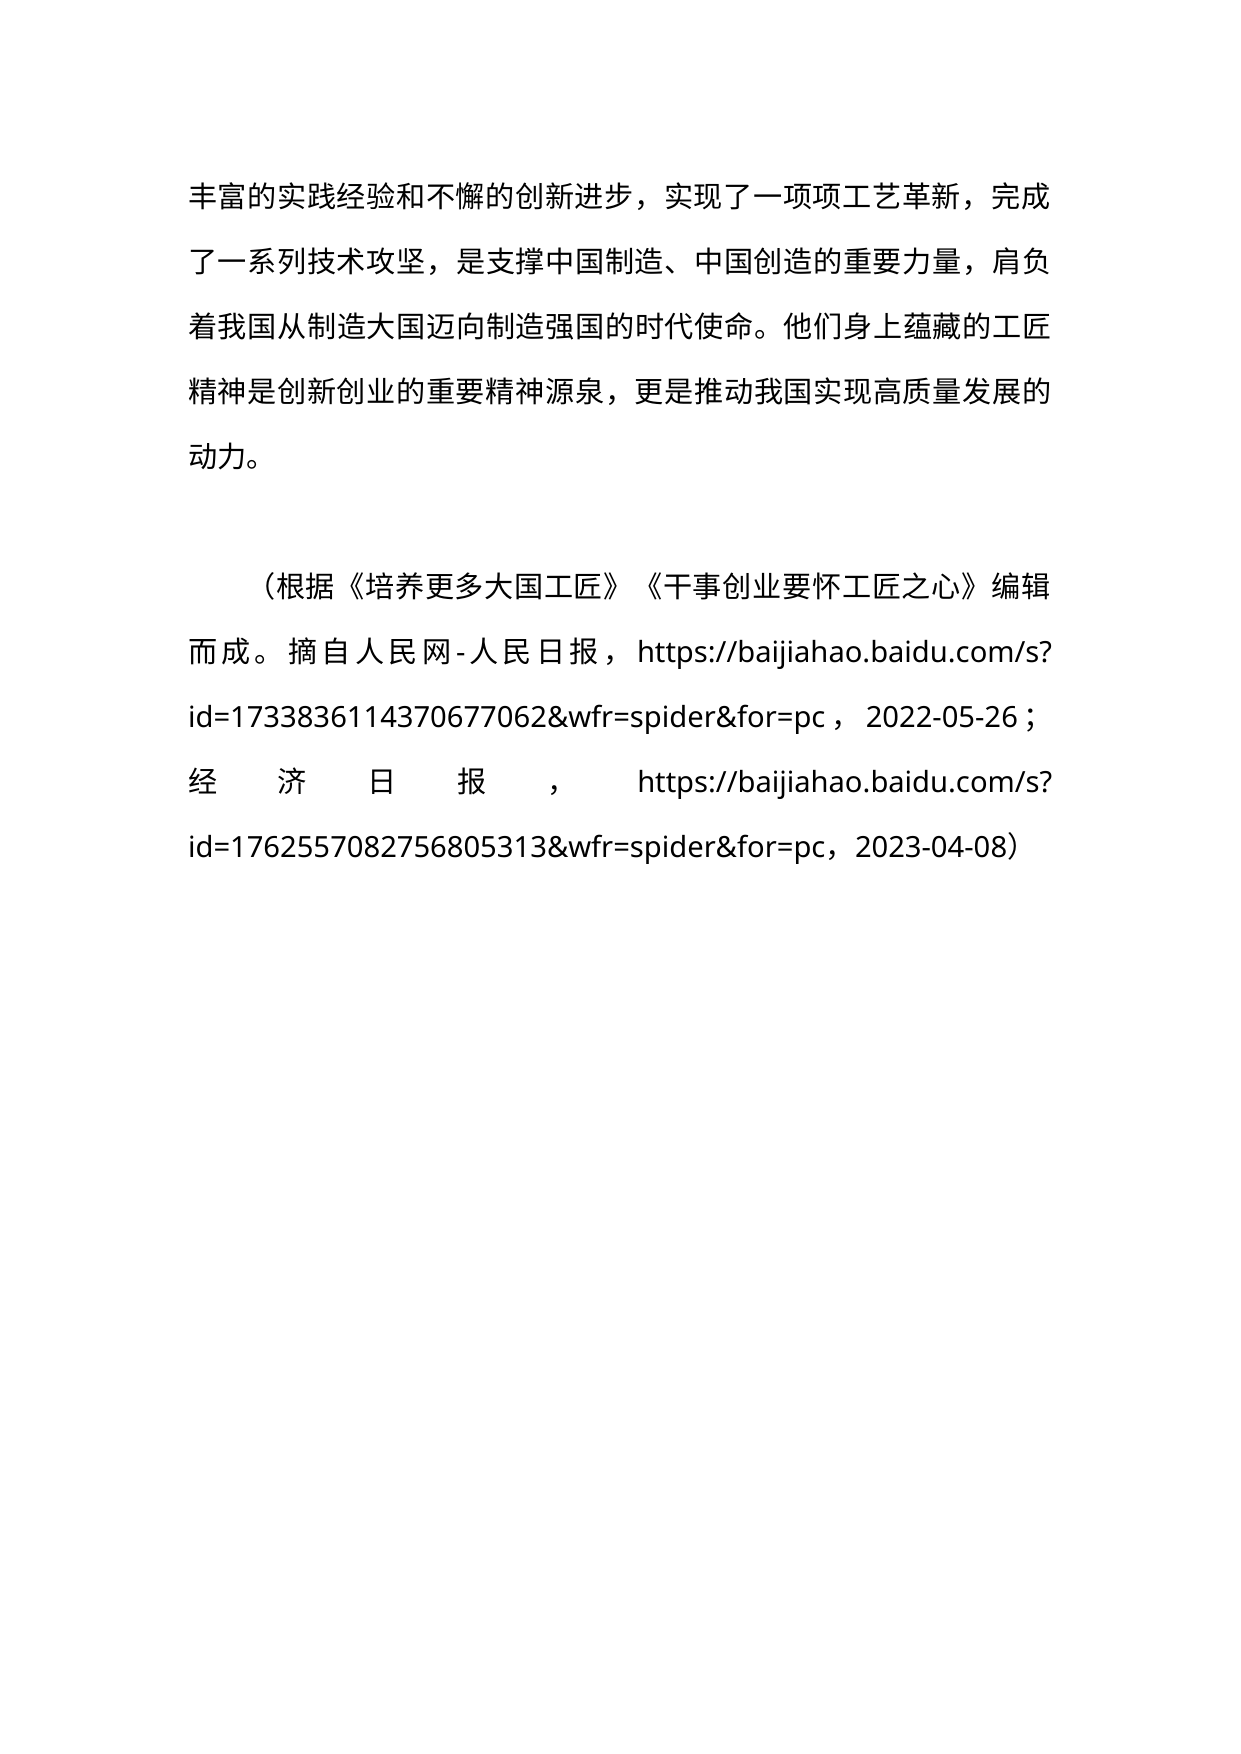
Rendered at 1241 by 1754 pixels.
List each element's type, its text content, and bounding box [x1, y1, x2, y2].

text （根据《培养更多大国工匠》《干事创业要怀工匠之心》编辑而成。摘自人民网-人民日报，https://baijiahao.baidu.com/s?id=1733836114370677062&wfr=spider&for=pc，2022-05-26；经济日报，https://baijiahao.baidu.com/s?id=1762557082756805313&wfr=spider&for=pc，2023-04-08） [188, 552, 1052, 877]
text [188, 162, 1052, 487]
